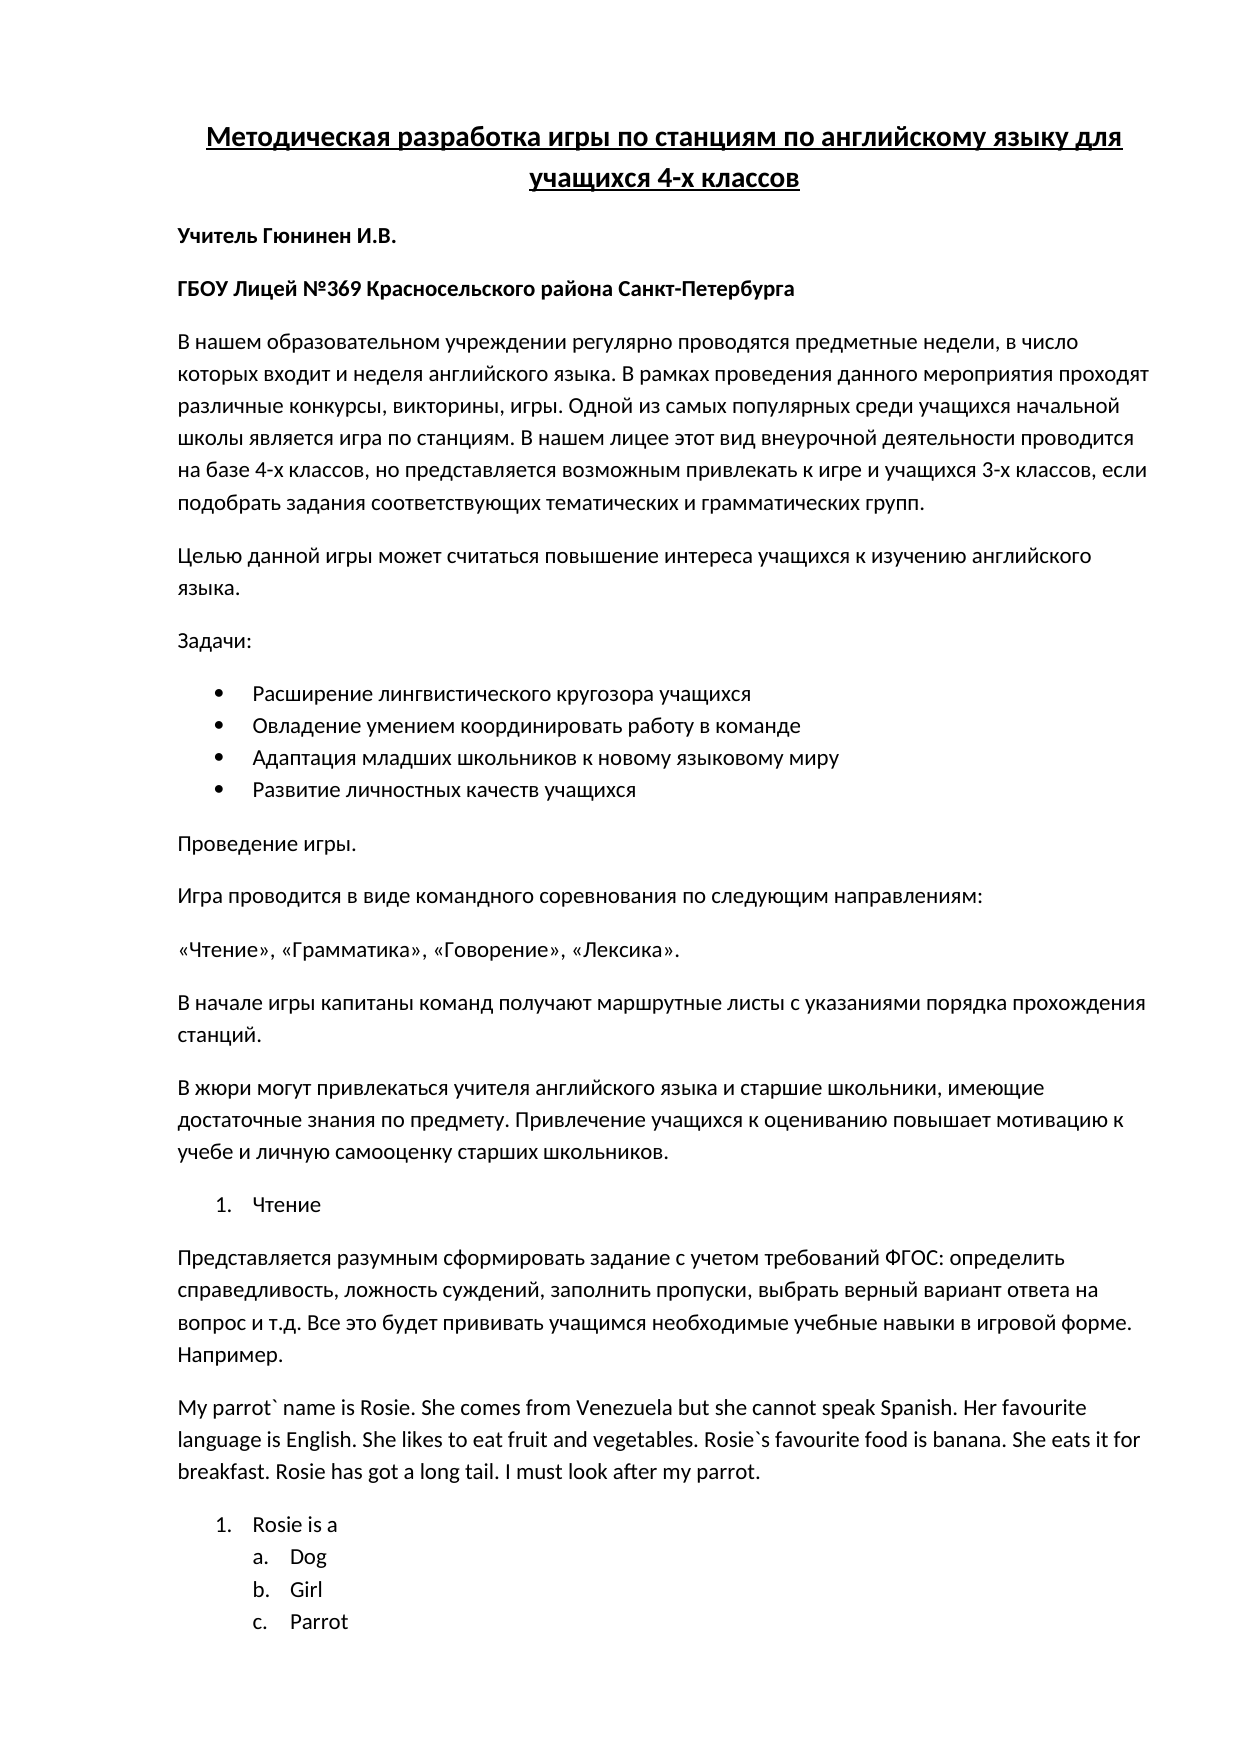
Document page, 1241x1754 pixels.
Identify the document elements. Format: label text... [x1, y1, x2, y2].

text Учитель Гюнинен И.В. [177, 221, 1152, 249]
text My parrot` name is Rosie. She comes from Venezuela but she cannot speak Spanish. Her favourite language is English. She likes to eat fruit and vegetables. Rosie`s favourite food is banana. She eats it for breakfast. Rosie has got a long tail. I must look after my parrot. [177, 1393, 1152, 1485]
list Овладение умением координировать работу в команде [215, 711, 1152, 739]
list Чтение [215, 1190, 1152, 1218]
text Представляется разумным сформировать задание с учетом требований ФГОС: определить справедливость, ложность суждений, заполнить пропуски, выбрать верный вариант ответа на вопрос и т.д. Все это будет прививать учащимся необходимые учебные навыки в игровой форме. Например. [177, 1243, 1152, 1368]
list Parrot [252, 1607, 1152, 1635]
list Расширение лингвистического кругозора учащихся [215, 679, 1152, 707]
text В нашем образовательном учреждении регулярно проводятся предметные недели, в число которых входит и неделя английского языка. В рамках проведения данного мероприятия проходят различные конкурсы, викторины, игры. Одной из самых популярных среди учащихся начальной школы является игра по станциям. В нашем лицее этот вид внеурочной деятельности проводится на базе 4-х классов, но представляется возможным привлекать к игре и учащихся 3-х классов, если подобрать задания соответствующих тематических и грамматических групп. [177, 327, 1152, 516]
text Целью данной игры может считаться повышение интереса учащихся к изучению английского языка. [177, 541, 1152, 601]
text «Чтение», «Грамматика», «Говорение», «Лексика». [177, 935, 1152, 963]
list Rosie is a [215, 1510, 1152, 1538]
text ГБОУ Лицей №369 Красносельского района Санкт-Петербурга [177, 274, 1152, 302]
text Проведение игры. [177, 829, 1152, 857]
text В начале игры капитаны команд получают маршрутные листы с указаниями порядка прохождения станций. [177, 988, 1152, 1048]
text Методическая разработка игры по станциям по английскому языку для учащихся 4-х классов [177, 118, 1152, 195]
list Развитие личностных качеств учащихся [215, 776, 1152, 804]
text Игра проводится в виде командного соревнования по следующим направлениям: [177, 882, 1152, 910]
text В жюри могут привлекаться учителя английского языка и старшие школьники, имеющие достаточные знания по предмету. Привлечение учащихся к оцениванию повышает мотивацию к учебе и личную самооценку старших школьников. [177, 1073, 1152, 1165]
list Dog [252, 1542, 1152, 1571]
list Адаптация младших школьников к новому языковому миру [215, 743, 1152, 771]
text Задачи: [177, 626, 1152, 654]
list Girl [252, 1575, 1152, 1603]
